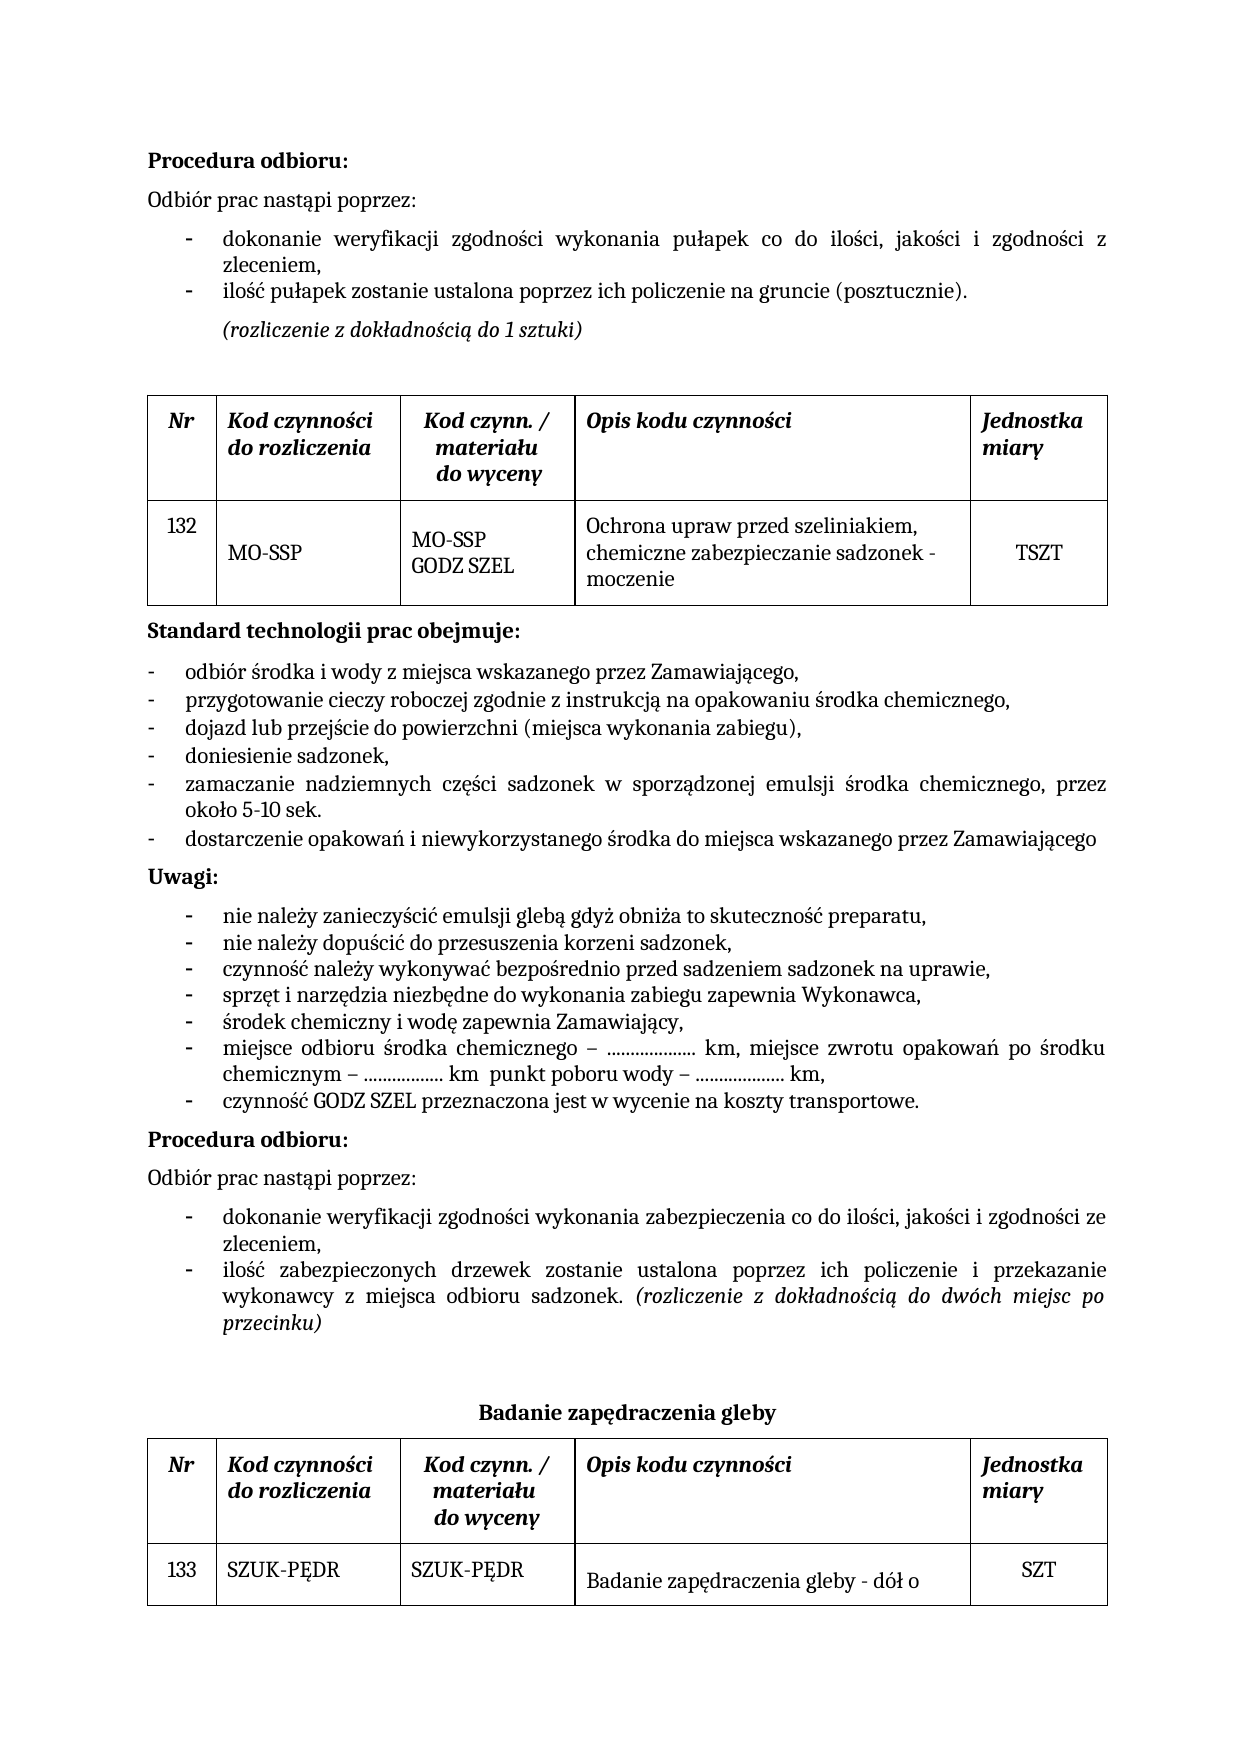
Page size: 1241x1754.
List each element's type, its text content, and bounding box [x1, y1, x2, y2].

text Uwagi: [148, 864, 1107, 891]
list doniesienie sadzonek, [148, 741, 1107, 769]
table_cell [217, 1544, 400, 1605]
text Odbiór prac nastąpi poprzez: [148, 186, 1107, 213]
text Procedura odbioru: [148, 148, 1107, 174]
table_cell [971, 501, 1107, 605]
list środek chemiczny i wodę zapewnia Zamawiający, [185, 1008, 1107, 1035]
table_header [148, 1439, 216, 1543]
text (rozliczenie z dokładnością do 1 sztuki) [148, 317, 1107, 343]
text Standard technologii prac obejmuje: [148, 618, 1107, 645]
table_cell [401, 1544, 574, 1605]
list sprzęt i narzędzia niezbędne do wykonania zabiegu zapewnia Wykonawca, [185, 982, 1107, 1008]
list zamaczanie nadziemnych części sadzonek w sporządzonej emulsji środka chemicznego, przez około 5-10 sek. [148, 769, 1107, 824]
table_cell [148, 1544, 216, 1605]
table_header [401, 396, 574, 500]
list miejsce odbioru środka chemicznego – ................... km, miejsce zwrotu opakowań po środku chemicznym – ................. km punkt poboru wody – ................... km, [185, 1035, 1107, 1087]
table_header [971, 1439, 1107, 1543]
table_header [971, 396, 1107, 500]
list ilość pułapek zostanie ustalona poprzez ich policzenie na gruncie (posztucznie). [185, 278, 1107, 304]
text Badanie zapędraczenia gleby [148, 1399, 1107, 1426]
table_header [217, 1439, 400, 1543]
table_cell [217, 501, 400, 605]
list nie należy dopuścić do przesuszenia korzeni sadzonek, [185, 929, 1107, 956]
text Procedura odbioru: [148, 1126, 1107, 1153]
list dojazd lub przejście do powierzchni (miejsca wykonania zabiegu), [148, 713, 1107, 741]
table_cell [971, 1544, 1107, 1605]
text Odbiór prac nastąpi poprzez: [148, 1165, 1107, 1192]
list ilość zabezpieczonych drzewek zostanie ustalona poprzez ich policzenie i przekazanie wykonawcy z miejsca odbioru sadzonek. (rozliczenie z dokładnością do dwóch miejsc po przecinku) [185, 1257, 1107, 1336]
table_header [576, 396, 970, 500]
list nie należy zanieczyścić emulsji glebą gdyż obniża to skuteczność preparatu, [185, 903, 1107, 929]
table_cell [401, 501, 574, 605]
list odbiór środka i wody z miejsca wskazanego przez Zamawiającego, [148, 657, 1107, 685]
list dokonanie weryfikacji zgodności wykonania pułapek co do ilości, jakości i zgodności z zleceniem, [185, 225, 1107, 278]
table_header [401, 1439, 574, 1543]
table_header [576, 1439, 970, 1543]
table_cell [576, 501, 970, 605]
list dostarczenie opakowań i niewykorzystanego środka do miejsca wskazanego przez Zamawiającego [148, 824, 1107, 852]
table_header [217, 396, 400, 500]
list przygotowanie cieczy roboczej zgodnie z instrukcją na opakowaniu środka chemicznego, [148, 685, 1107, 713]
list czynność GODZ SZEL przeznaczona jest w wycenie na koszty transportowe. [185, 1087, 1107, 1114]
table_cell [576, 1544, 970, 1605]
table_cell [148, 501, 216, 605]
list dokonanie weryfikacji zgodności wykonania zabezpieczenia co do ilości, jakości i zgodności ze zleceniem, [185, 1204, 1107, 1257]
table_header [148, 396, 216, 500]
list czynność należy wykonywać bezpośrednio przed sadzeniem sadzonek na uprawie, [185, 956, 1107, 982]
